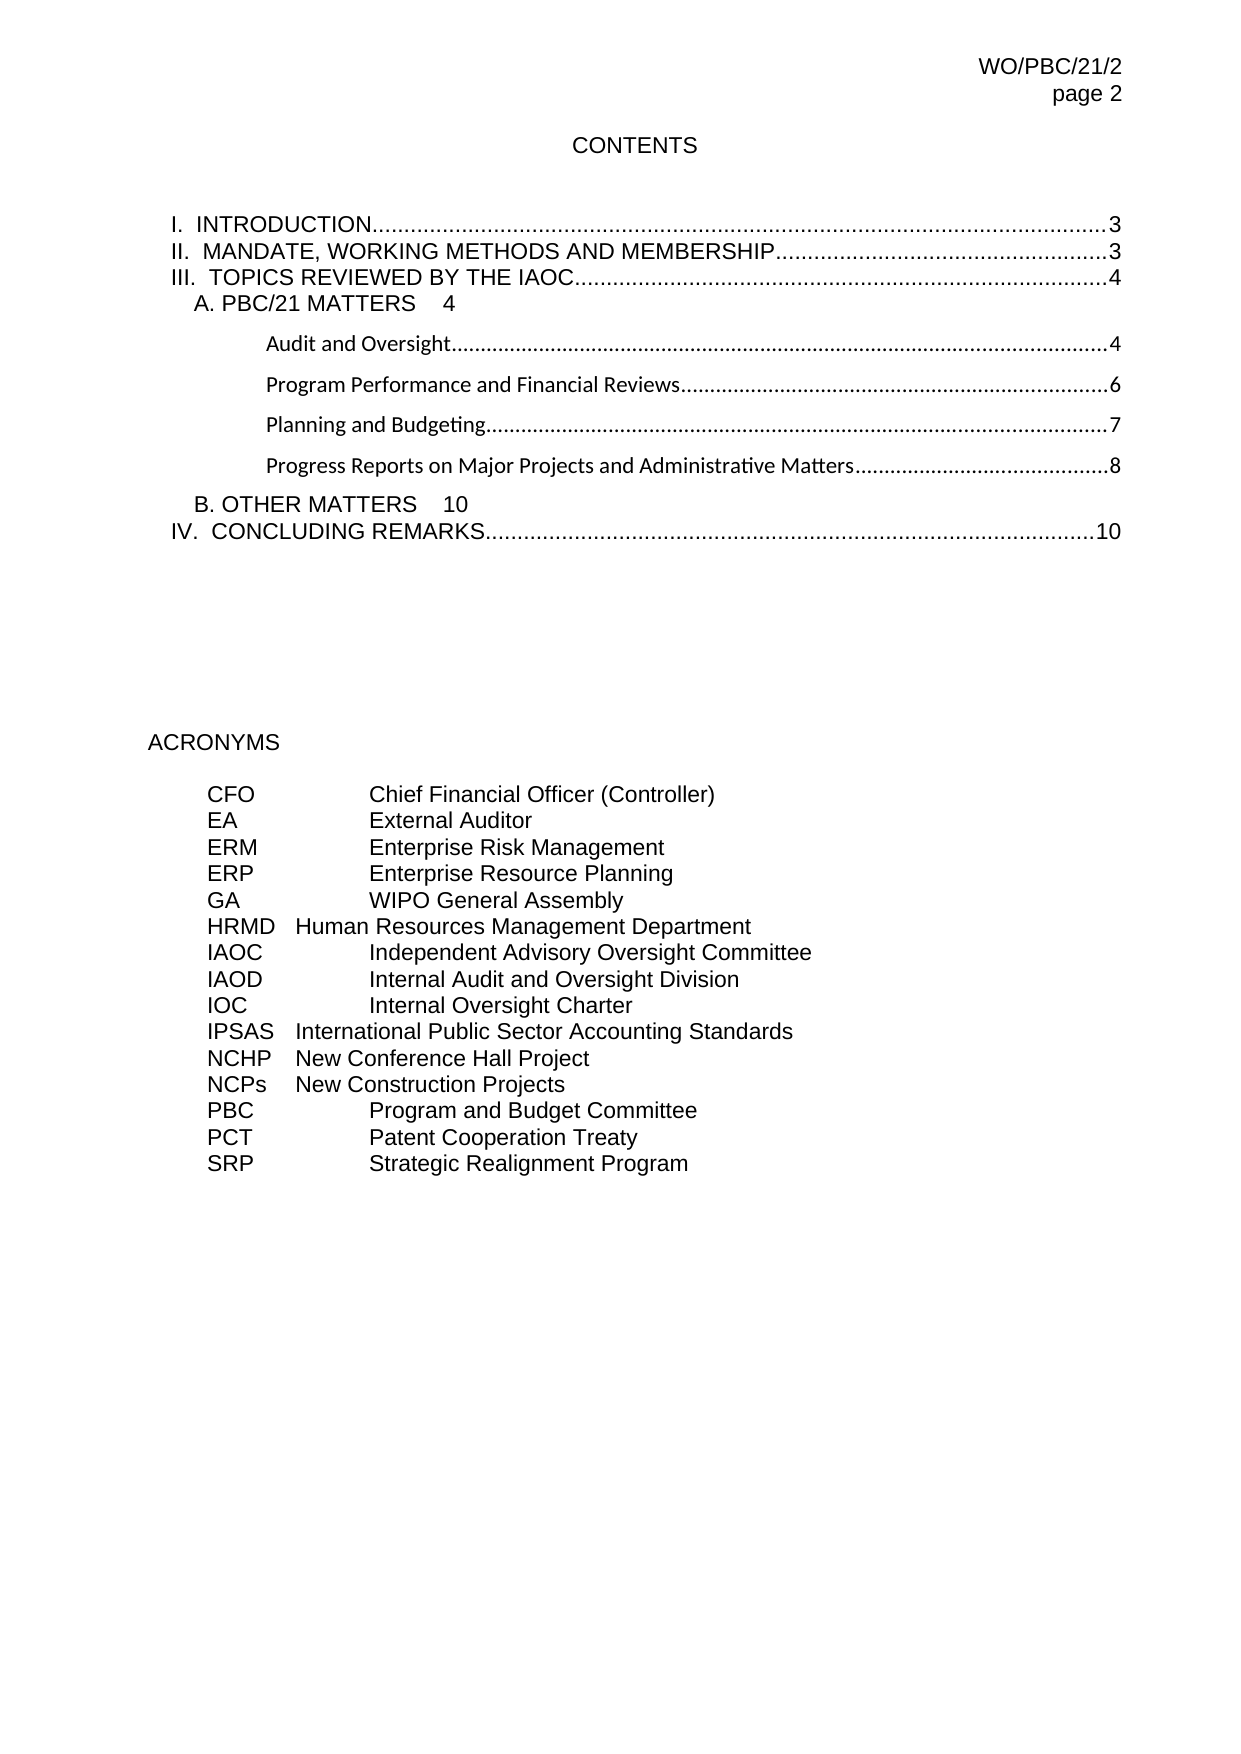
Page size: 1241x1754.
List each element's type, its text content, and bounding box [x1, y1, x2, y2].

text Planning and Budgeting 7 [266, 410, 1122, 438]
text EA External Auditor [148, 807, 1122, 834]
text PCT Patent Cooperation Treaty [148, 1124, 1122, 1150]
text CFO Chief Financial Officer (Controller) [148, 781, 1122, 807]
text IAOC Independent Advisory Oversight Committee [148, 939, 1122, 966]
text II. MANDATE, WORKING METHODS AND MEMBERSHIP 3 [171, 238, 1122, 264]
text NCHP New Conference Hall Project [148, 1045, 1122, 1071]
text Audit and Oversight 4 [266, 329, 1122, 357]
text IAOD Internal Audit and Oversight Division [148, 966, 1122, 992]
text B. OTHER MATTERS 10 [193, 491, 1122, 518]
text IV. CONCLUDING REMARKS 10 [171, 518, 1122, 544]
text ERM Enterprise Risk Management [148, 834, 1122, 860]
text HRMD Human Resources Management Department [148, 913, 1122, 939]
text A. PBC/21 MATTERS 4 [193, 290, 1122, 317]
text GA WIPO General Assembly [148, 887, 1122, 913]
text ERP Enterprise Resource Planning [148, 860, 1122, 887]
text Progress Reports on Major Projects and Administrative Matters 8 [266, 451, 1122, 479]
text ACRONYMS [148, 728, 1122, 755]
text CONTENTS [148, 132, 1122, 158]
text Program Performance and Financial Reviews 6 [266, 370, 1122, 398]
text III. TOPICS REVIEWED BY THE IAOC 4 [171, 264, 1122, 290]
text IPSAS International Public Sector Accounting Standards [148, 1018, 1122, 1045]
text I. INTRODUCTION 3 [171, 211, 1122, 238]
text PBC Program and Budget Committee [148, 1097, 1122, 1124]
text IOC Internal Oversight Charter [148, 992, 1122, 1018]
text SRP Strategic Realignment Program [148, 1150, 1122, 1176]
text NCPs New Construction Projects [148, 1071, 1122, 1097]
